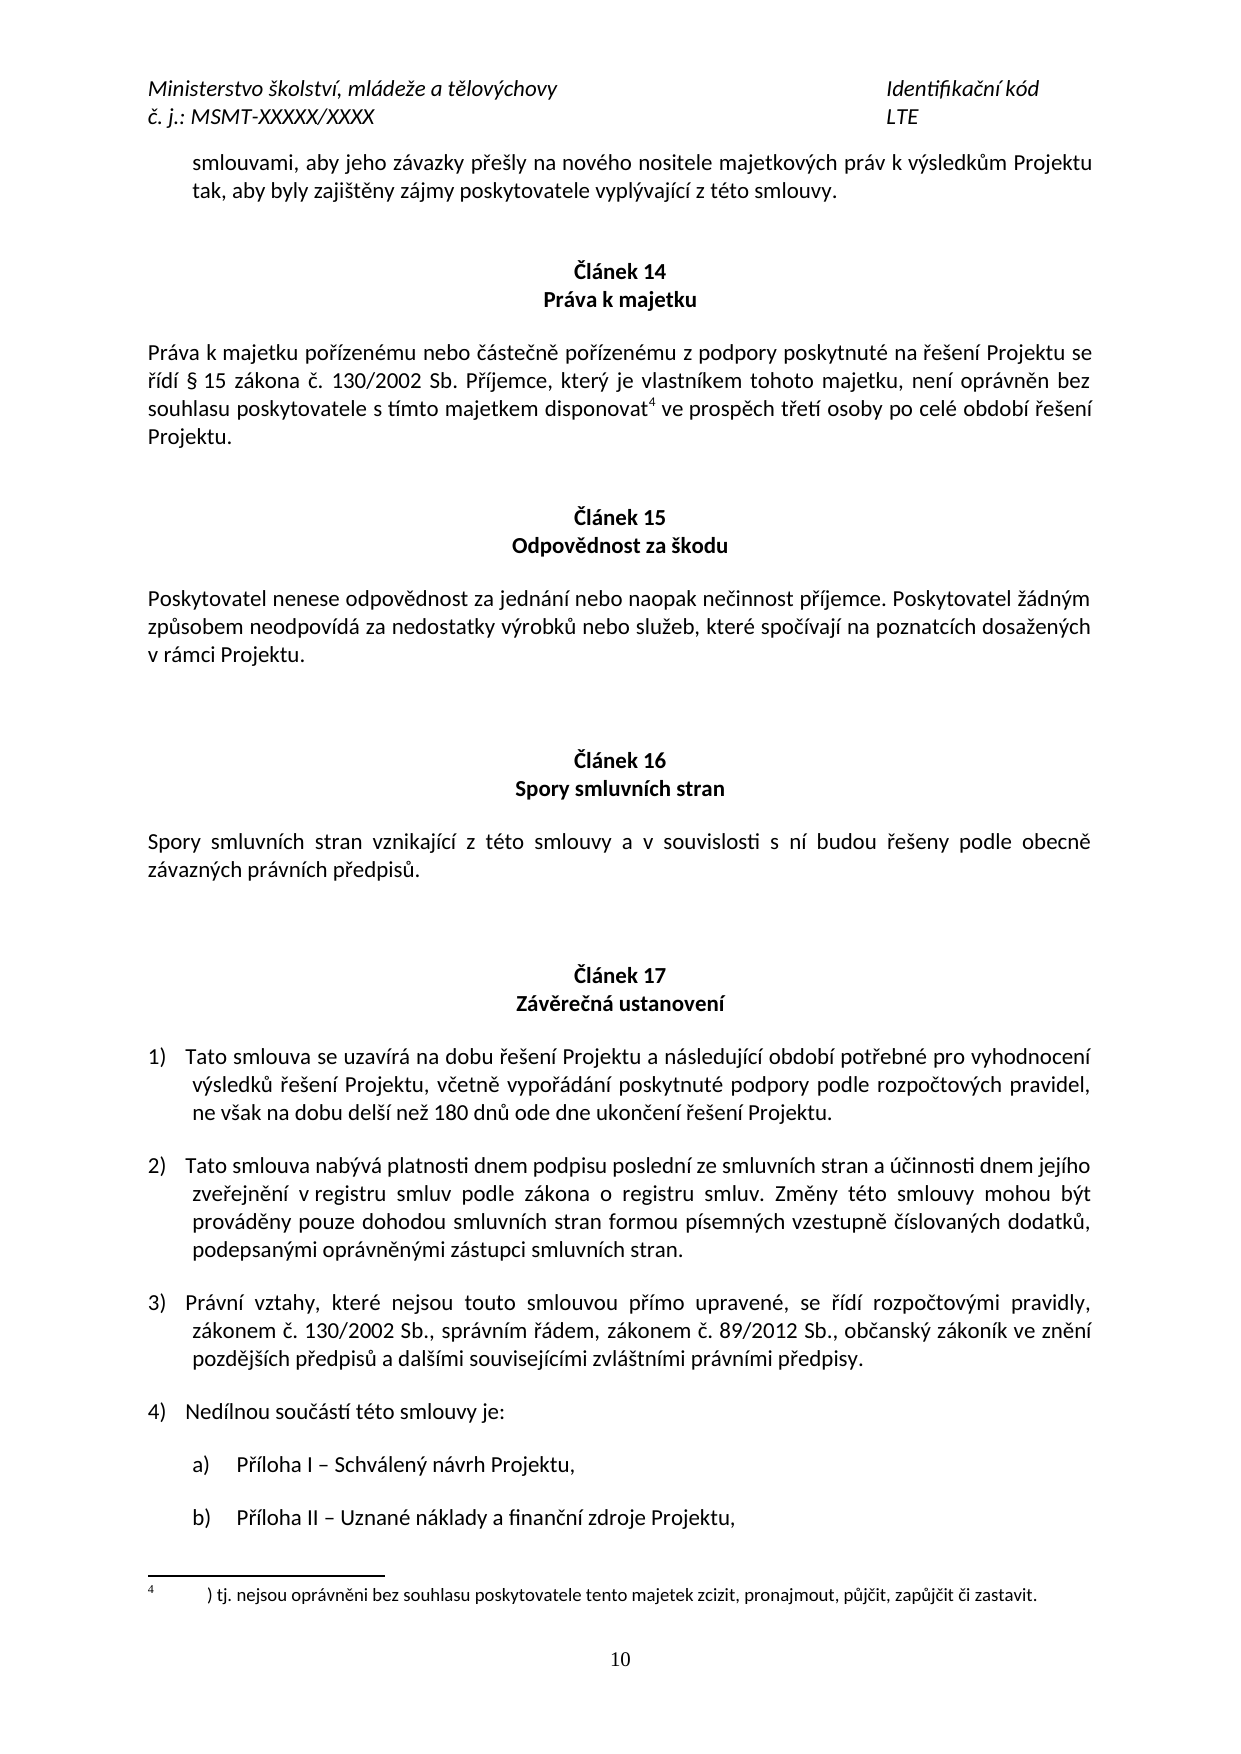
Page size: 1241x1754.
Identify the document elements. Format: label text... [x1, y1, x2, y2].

text Článek 16 [148, 746, 1092, 774]
text b) Příloha II – Uznané náklady a finanční zdroje Projektu, [192, 1503, 1092, 1531]
text Spory smluvních stran [148, 774, 1092, 802]
text Práva k majetku pořízenému nebo částečně pořízenému z podpory poskytnuté na řešení Projektu se řídí § 15 zákona č. 130/2002 Sb. Příjemce, který je vlastníkem tohoto majetku, není oprávněn bez souhlasu poskytovatele s tímto majetkem disponovat ve prospěch třetí osoby po celé období řešení Projektu. [148, 338, 1092, 450]
text Článek 17 [148, 961, 1092, 989]
text Práva k majetku [148, 285, 1092, 313]
text Odpovědnost za škodu [148, 531, 1092, 559]
list Právní vztahy, které nejsou touto smlouvou přímo upravené, se řídí rozpočtovými pravidly, zákonem č. 130/2002 Sb., správním řádem, zákonem č. 89/2012 Sb., občanský zákoník ve znění pozdějších předpisů a dalšími souvisejícími zvláštními právními předpisy. [148, 1288, 1092, 1372]
text Poskytovatel nenese odpovědnost za jednání nebo naopak nečinnost příjemce. Poskytovatel žádným způsobem neodpovídá za nedostatky výrobků nebo služeb, které spočívají na poznatcích dosažených v rámci Projektu. [148, 584, 1092, 668]
text Závěrečná ustanovení [148, 989, 1092, 1017]
list Nedílnou součástí této smlouvy je: [148, 1397, 1092, 1425]
text Článek 14 [148, 257, 1092, 285]
list Tato smlouva se uzavírá na dobu řešení Projektu a následující období potřebné pro vyhodnocení výsledků řešení Projektu, včetně vypořádání poskytnuté podpory podle rozpočtových pravidel, ne však na dobu delší než 180 dnů ode dne ukončení řešení Projektu. [148, 1042, 1092, 1126]
text a) Příloha I – Schválený návrh Projektu, [192, 1450, 1092, 1478]
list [148, 148, 1092, 204]
text Spory smluvních stran vznikající z této smlouvy a v souvislosti s ní budou řešeny podle obecně závazných právních předpisů. [148, 827, 1092, 883]
text Článek 15 [148, 503, 1092, 531]
list Tato smlouva nabývá platnosti dnem podpisu poslední ze smluvních stran a účinnosti dnem jejího zveřejnění v registru smluv podle zákona o registru smluv. Změny této smlouvy mohou být prováděny pouze dohodou smluvních stran formou písemných vzestupně číslovaných dodatků, podepsanými oprávněnými zástupci smluvních stran. [148, 1151, 1092, 1263]
